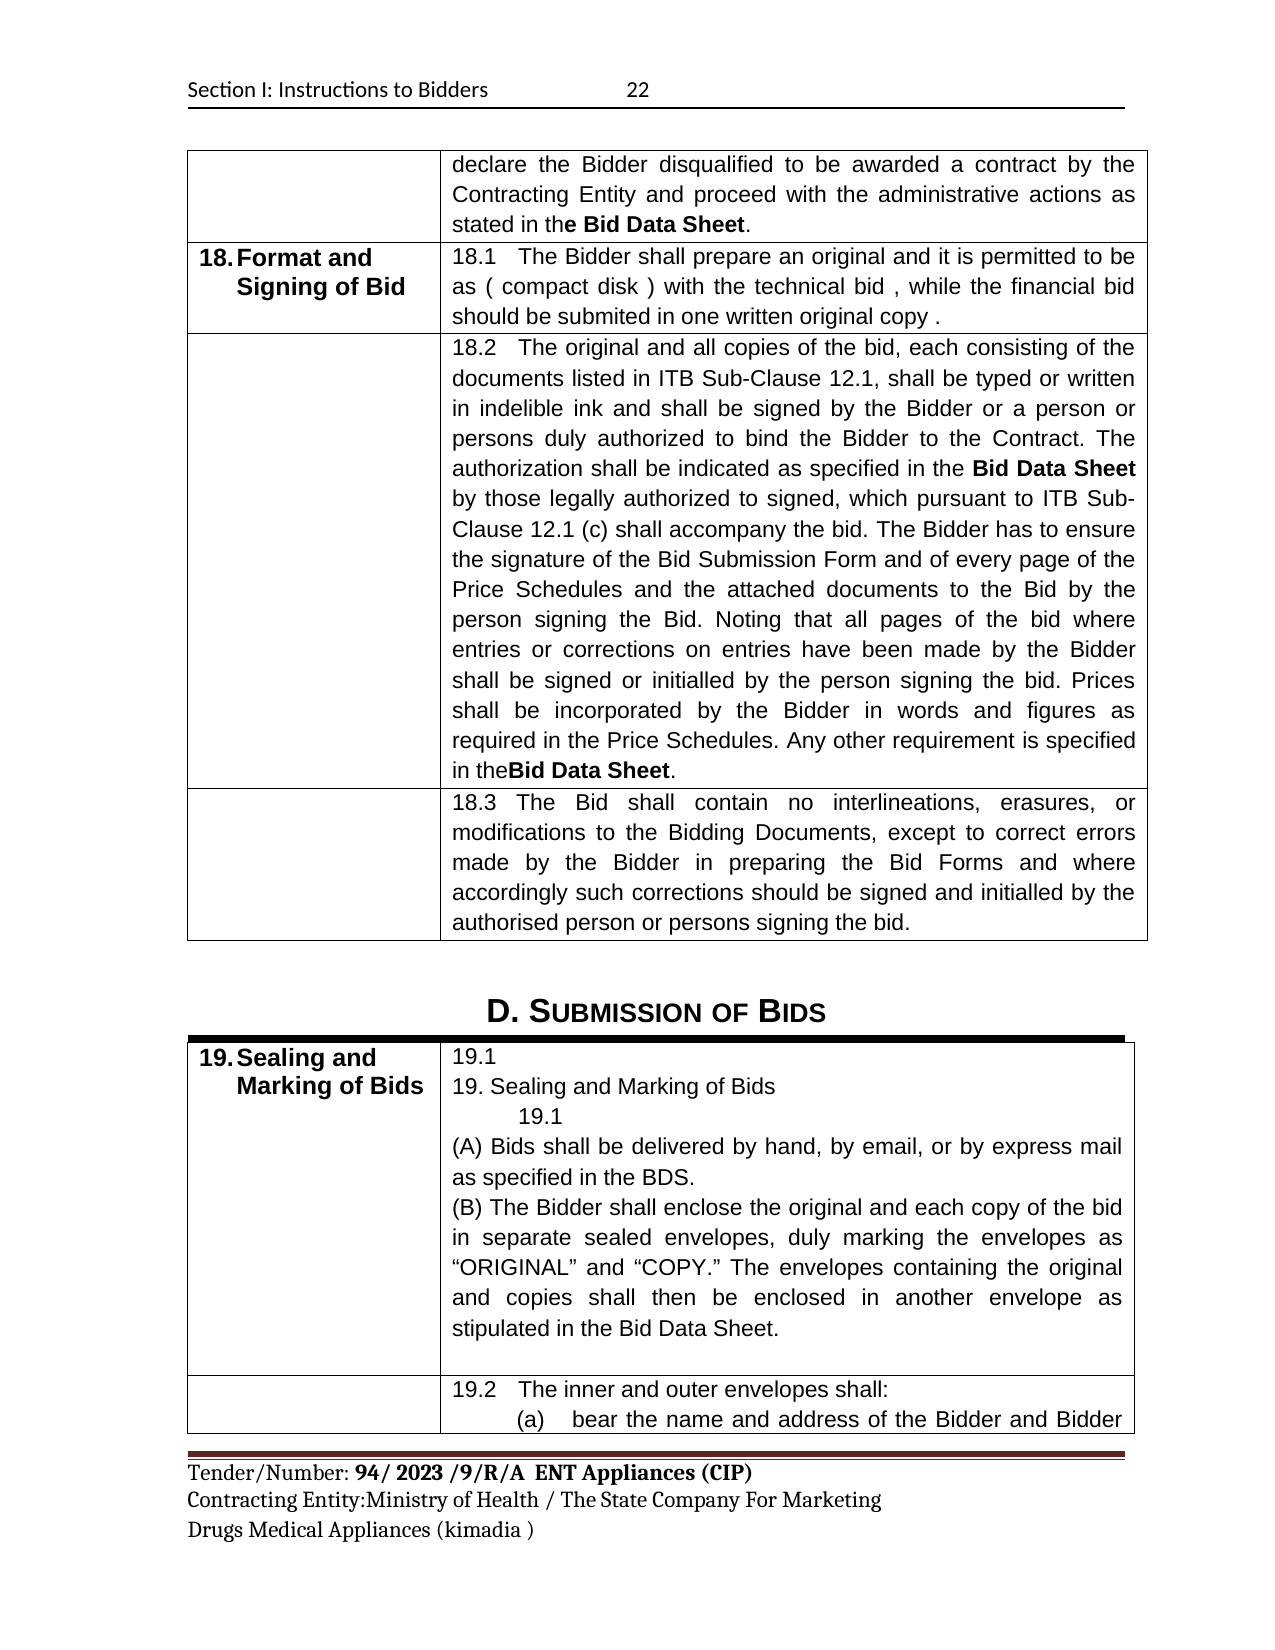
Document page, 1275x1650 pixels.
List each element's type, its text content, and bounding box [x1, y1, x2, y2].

table_cell [188, 1376, 440, 1432]
table_cell [188, 334, 440, 787]
table_cell 18.2 The original and all copies of the bid, each consisting of the documents listed in ITB Sub-Clause 12.1, shall be typed or written in indelible ink and shall be signed by the Bidder or a person or persons duly authorized to bind the Bidder to the Contract. The authorization shall be indicated as specified in the Bid Data Sheet by those legally authorized to signed, which pursuant to ITB Sub-Clause 12.1 (c) shall accompany the bid. The Bidder has to ensure the signature of the Bid Submission Form and of every page of the Price Schedules and the attached documents to the Bid by the person signing the Bid. Noting that all pages of the bid where entries or corrections on entries have been made by the Bidder shall be signed or initialled by the person signing the bid. Prices shall be incorporated by the Bidder in words and figures as required in the Price Schedules. Any other requirement is specified in theBid Data Sheet. [441, 334, 1147, 787]
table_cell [441, 151, 1147, 242]
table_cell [441, 1376, 1134, 1432]
table_header 19.1 19. Sealing and Marking of Bids 19.1 (A) Bids shall be delivered by hand, by email, or by express mail as specified in the BDS. (B) The Bidder shall enclose the original and each copy of the bid in separate sealed envelopes, duly marking the envelopes as “ORIGINAL” and “COPY.” The envelopes containing the original and copies shall then be enclosed in another envelope as stipulated in the Bid Data Sheet. [441, 1043, 1134, 1375]
table_header 19. Sealing and Marking of Bids [188, 1043, 440, 1375]
table_cell [188, 151, 440, 242]
table_cell 18.1 The Bidder shall prepare an original and it is permitted to be as ( compact disk ) with the technical bid , while the financial bid should be submited in one written original copy . [441, 243, 1147, 333]
table_cell [188, 789, 440, 939]
table_cell 18.3 The Bid shall contain no interlineations, erasures, or modifications to the Bidding Documents, except to correct errors made by the Bidder in preparing the Bid Forms and where accordingly such corrections should be signed and initialled by the authorised person or persons signing the bid. [441, 789, 1147, 939]
text D. Submission of Bids [187, 991, 1125, 1041]
table_cell 18. Format and Signing of Bid [188, 243, 440, 333]
